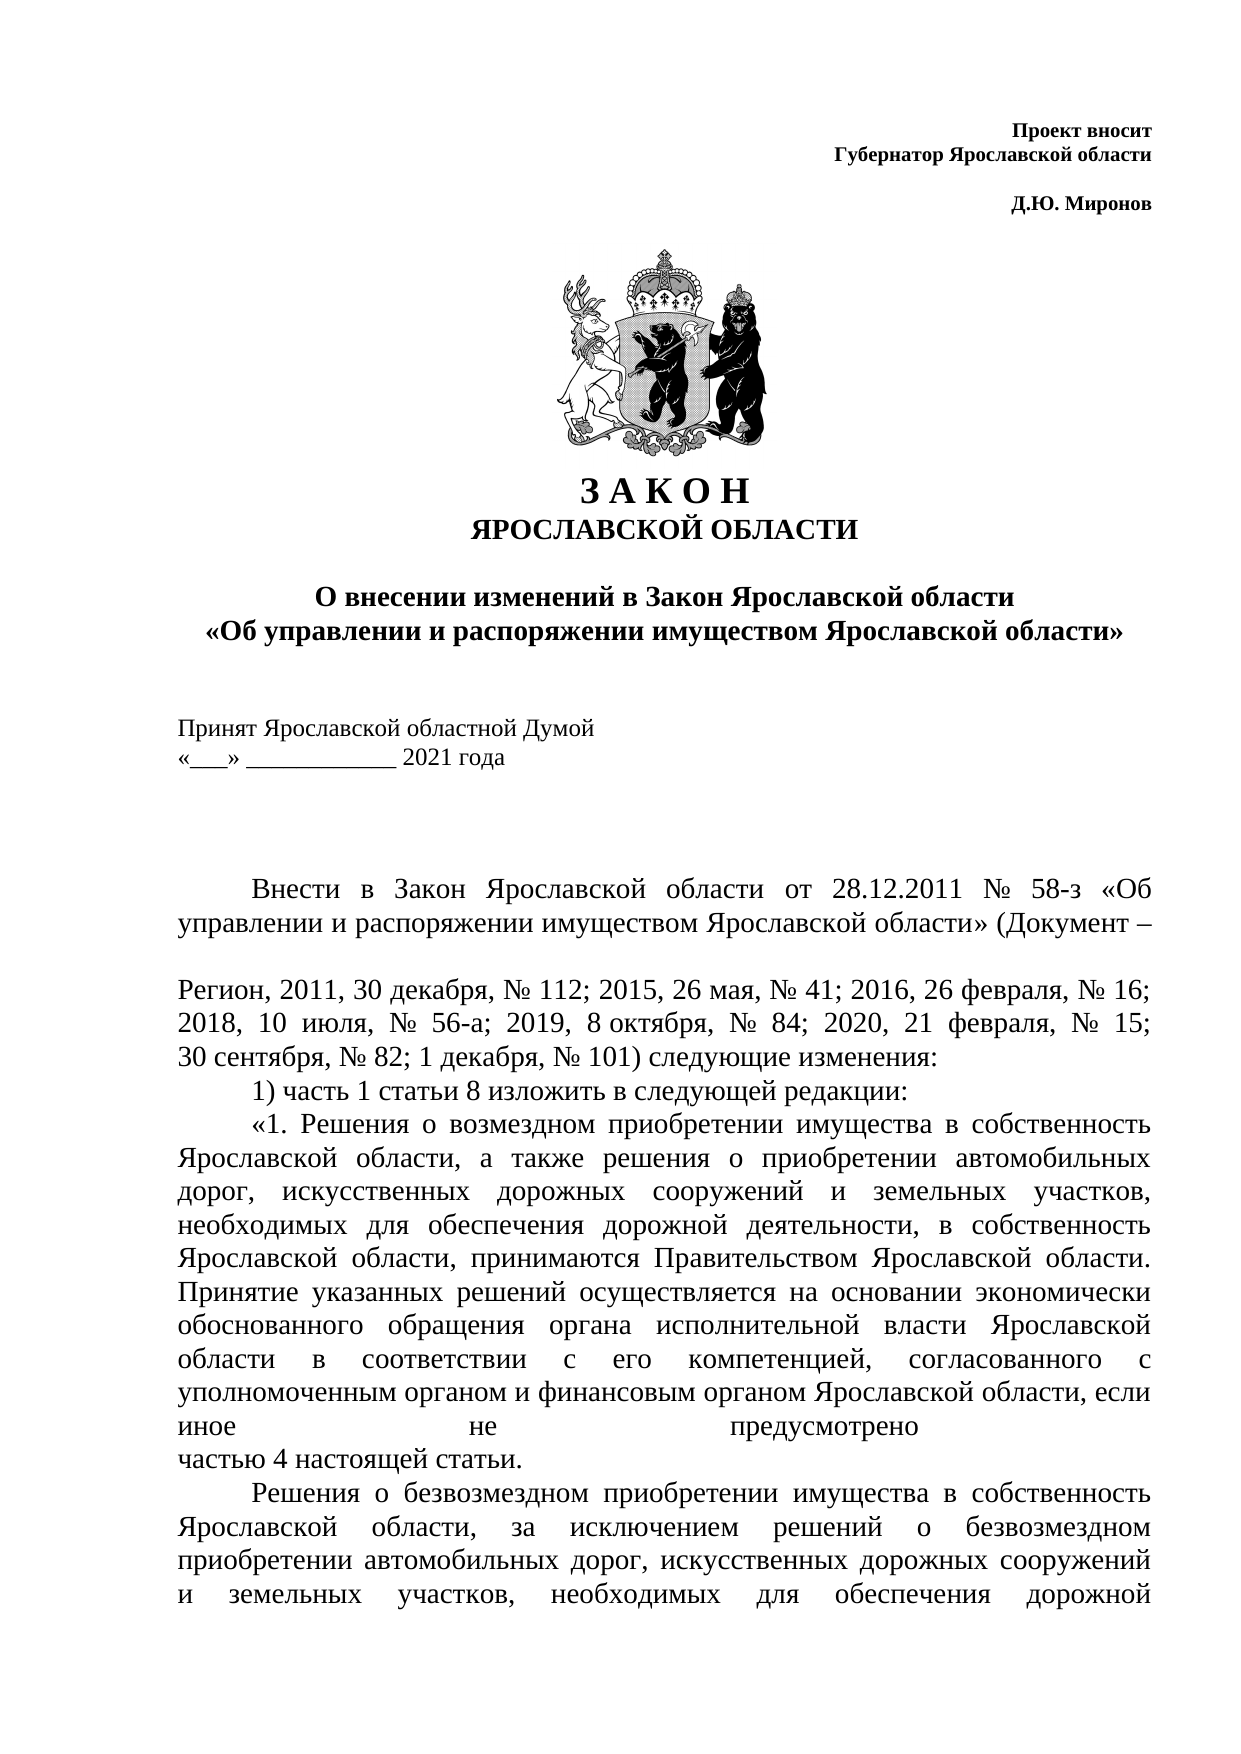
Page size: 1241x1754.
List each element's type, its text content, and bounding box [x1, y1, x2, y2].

text Принят Ярославской областной Думой [177, 713, 1152, 742]
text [177, 1475, 1152, 1609]
text «Об управлении и распоряжении имуществом Ярославской области» [177, 613, 1152, 646]
text З А К О Н [177, 469, 1152, 512]
text ЯРОСЛАВСКОЙ ОБЛАСТИ [177, 512, 1152, 546]
text О внесении изменений в Закон Ярославской области [177, 579, 1152, 613]
text Губернатор Ярославской области [177, 142, 1152, 166]
text Д.Ю. Миронов [177, 190, 1152, 214]
text «1. Решения о возмездном приобретении имущества в собственность Ярославской области, а также решения о приобретении автомобильных дорог, искусственных дорожных сооружений и земельных участков, необходимых для обеспечения дорожной деятельности, в собственность Ярославской области, принимаются Правительством Ярославской области. Принятие указанных решений осуществляется на основании экономически обоснованного обращения органа исполнительной власти Ярославской области в соответствии с его компетенцией, согласованного с уполномоченным органом и финансовым органом Ярославской области, если иное не предусмотрено частью 4 настоящей статьи. [177, 1106, 1152, 1475]
text 1) часть 1 статьи 8 изложить в следующей редакции: [177, 1073, 1152, 1106]
text «___» ____________ 2021 года [177, 742, 1152, 771]
text Проект вносит [177, 118, 1152, 142]
picture [551, 243, 778, 469]
text Внести в Закон Ярославской области от 28.12.2011 № 58-з «Об управлении и распоряжении имуществом Ярославской области» (Документ – Регион, 2011, 30 декабря, № 112; 2015, 26 мая, № 41; 2016, 26 февраля, № 16; 2018, 10 июля, № 56-а; 2019, 8 октября, № 84; 2020, 21 февраля, № 15; 30 сентября, № 82; 1 декабря, № 101) следующие изменения: [177, 871, 1152, 1073]
